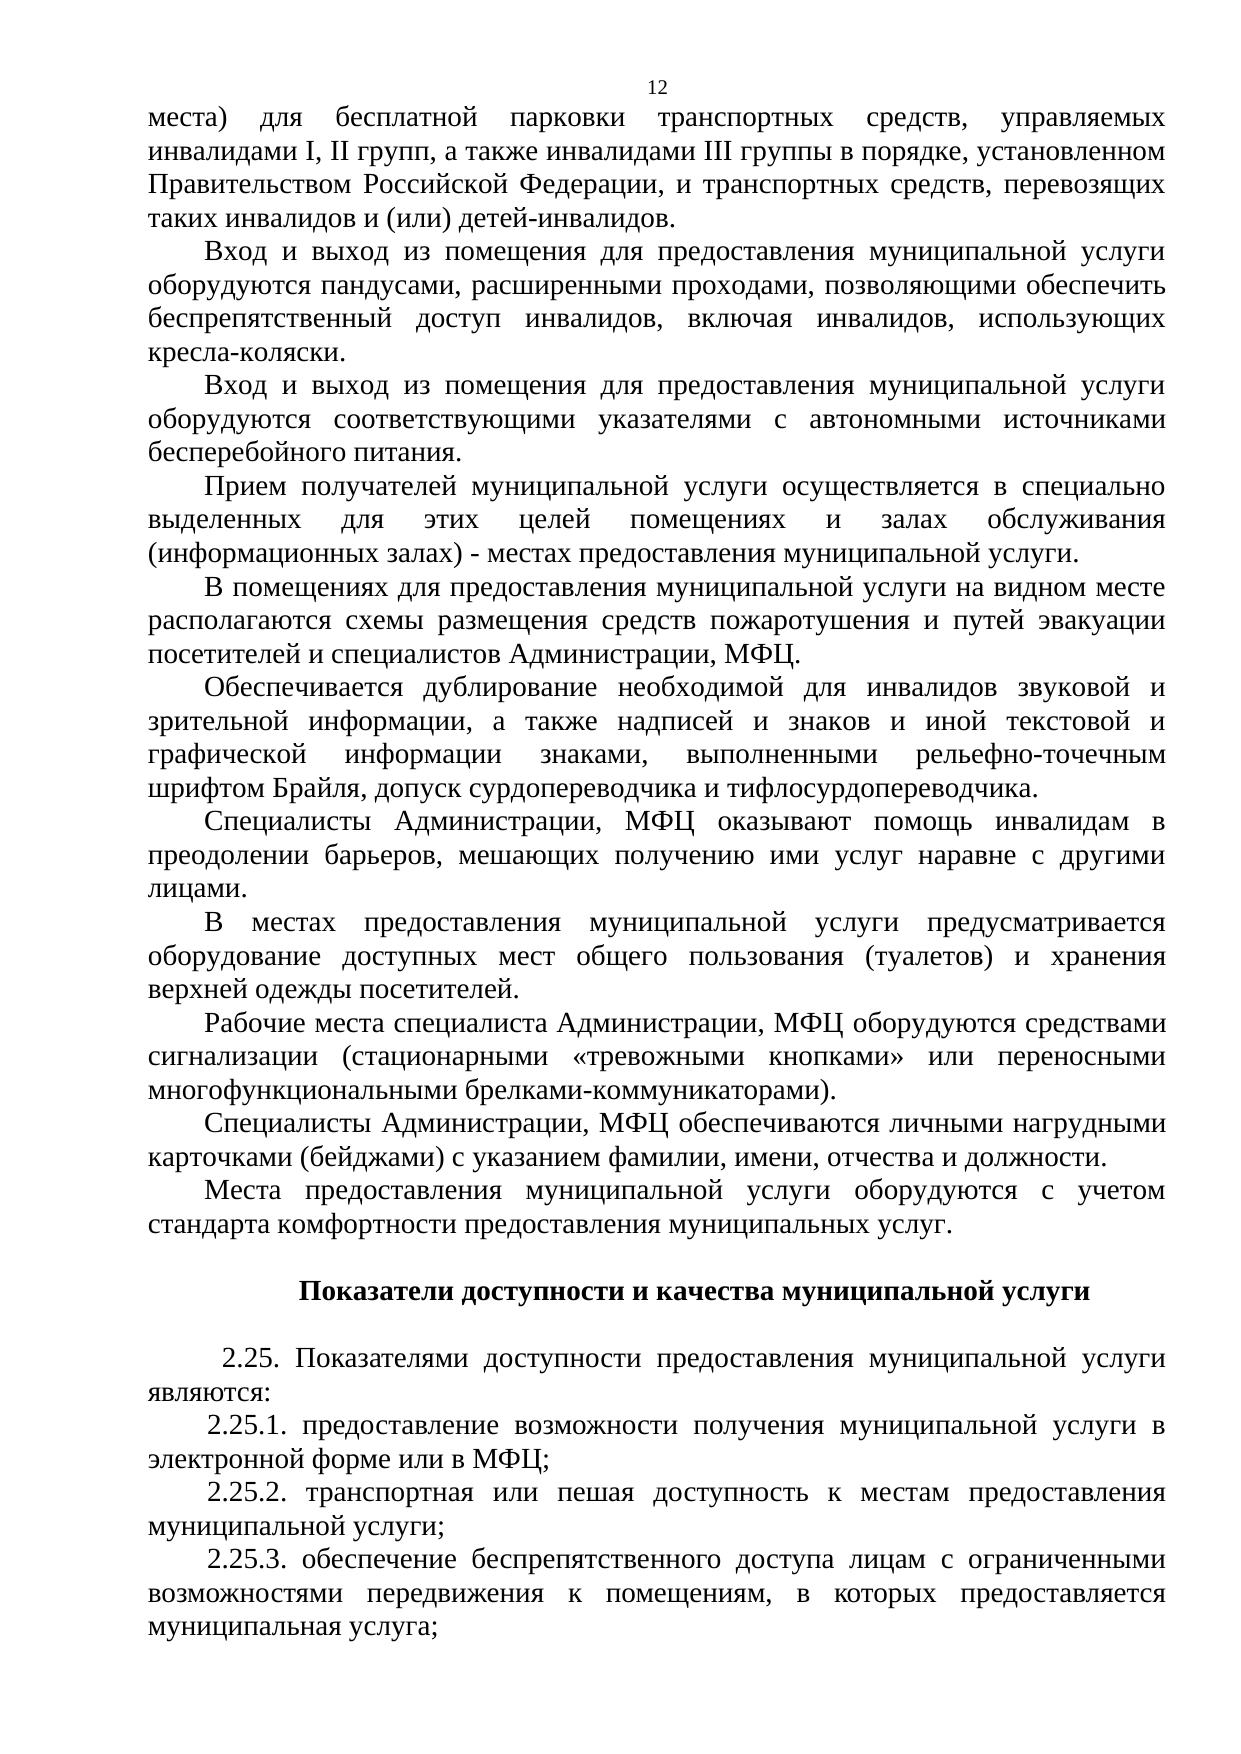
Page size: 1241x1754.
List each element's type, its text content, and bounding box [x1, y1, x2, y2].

text Специалисты Администрации, МФЦ обеспечиваются личными нагрудными карточками (бейджами) с указанием фамилии, имени, отчества и должности. [148, 1105, 1167, 1172]
text В местах предоставления муниципальной услуги предусматривается оборудование доступных мест общего пользования (туалетов) и хранения верхней одежды посетителей. [148, 904, 1167, 1005]
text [148, 99, 1167, 233]
text 2.25.3. обеспечение беспрепятственного доступа лицам с ограниченными возможностями передвижения к помещениям, в которых предоставляется муниципальная услуга; [148, 1541, 1167, 1642]
text Вход и выход из помещения для предоставления муниципальной услуги оборудуются пандусами, расширенными проходами, позволяющими обеспечить беспрепятственный доступ инвалидов, включая инвалидов, использующих кресла-коляски. [148, 233, 1167, 367]
text 2.25.1. предоставление возможности получения муниципальной услуги в электронной форме или в МФЦ; [148, 1407, 1167, 1474]
text Вход и выход из помещения для предоставления муниципальной услуги оборудуются соответствующими указателями с автономными источниками бесперебойного питания. [148, 367, 1167, 468]
text В помещениях для предоставления муниципальной услуги на видном месте располагаются схемы размещения средств пожаротушения и путей эвакуации посетителей и специалистов Администрации, МФЦ. [148, 569, 1167, 669]
text Обеспечивается дублирование необходимой для инвалидов звуковой и зрительной информации, а также надписей и знаков и иной текстовой и графической информации знаками, выполненными рельефно-точечным шрифтом Брайля, допуск сурдопереводчика и тифлосурдопереводчика. [148, 669, 1167, 803]
text Показатели доступности и качества муниципальной услуги [148, 1273, 1167, 1307]
text 2.25.2. транспортная или пешая доступность к местам предоставления муниципальной услуги; [148, 1474, 1167, 1541]
text Места предоставления муниципальной услуги оборудуются с учетом стандарта комфортности предоставления муниципальных услуг. [148, 1172, 1167, 1239]
text 2.25. Показателями доступности предоставления муниципальной услуги являются: [148, 1340, 1167, 1407]
text Специалисты Администрации, МФЦ оказывают помощь инвалидам в преодолении барьеров, мешающих получению ими услуг наравне с другими лицами. [148, 803, 1167, 904]
text Рабочие места специалиста Администрации, МФЦ оборудуются средствами сигнализации (стационарными «тревожными кнопками» или переносными многофункциональными брелками-коммуникаторами). [148, 1005, 1167, 1105]
text Прием получателей муниципальной услуги осуществляется в специально выделенных для этих целей помещениях и залах обслуживания (информационных залах) - местах предоставления муниципальной услуги. [148, 468, 1167, 569]
